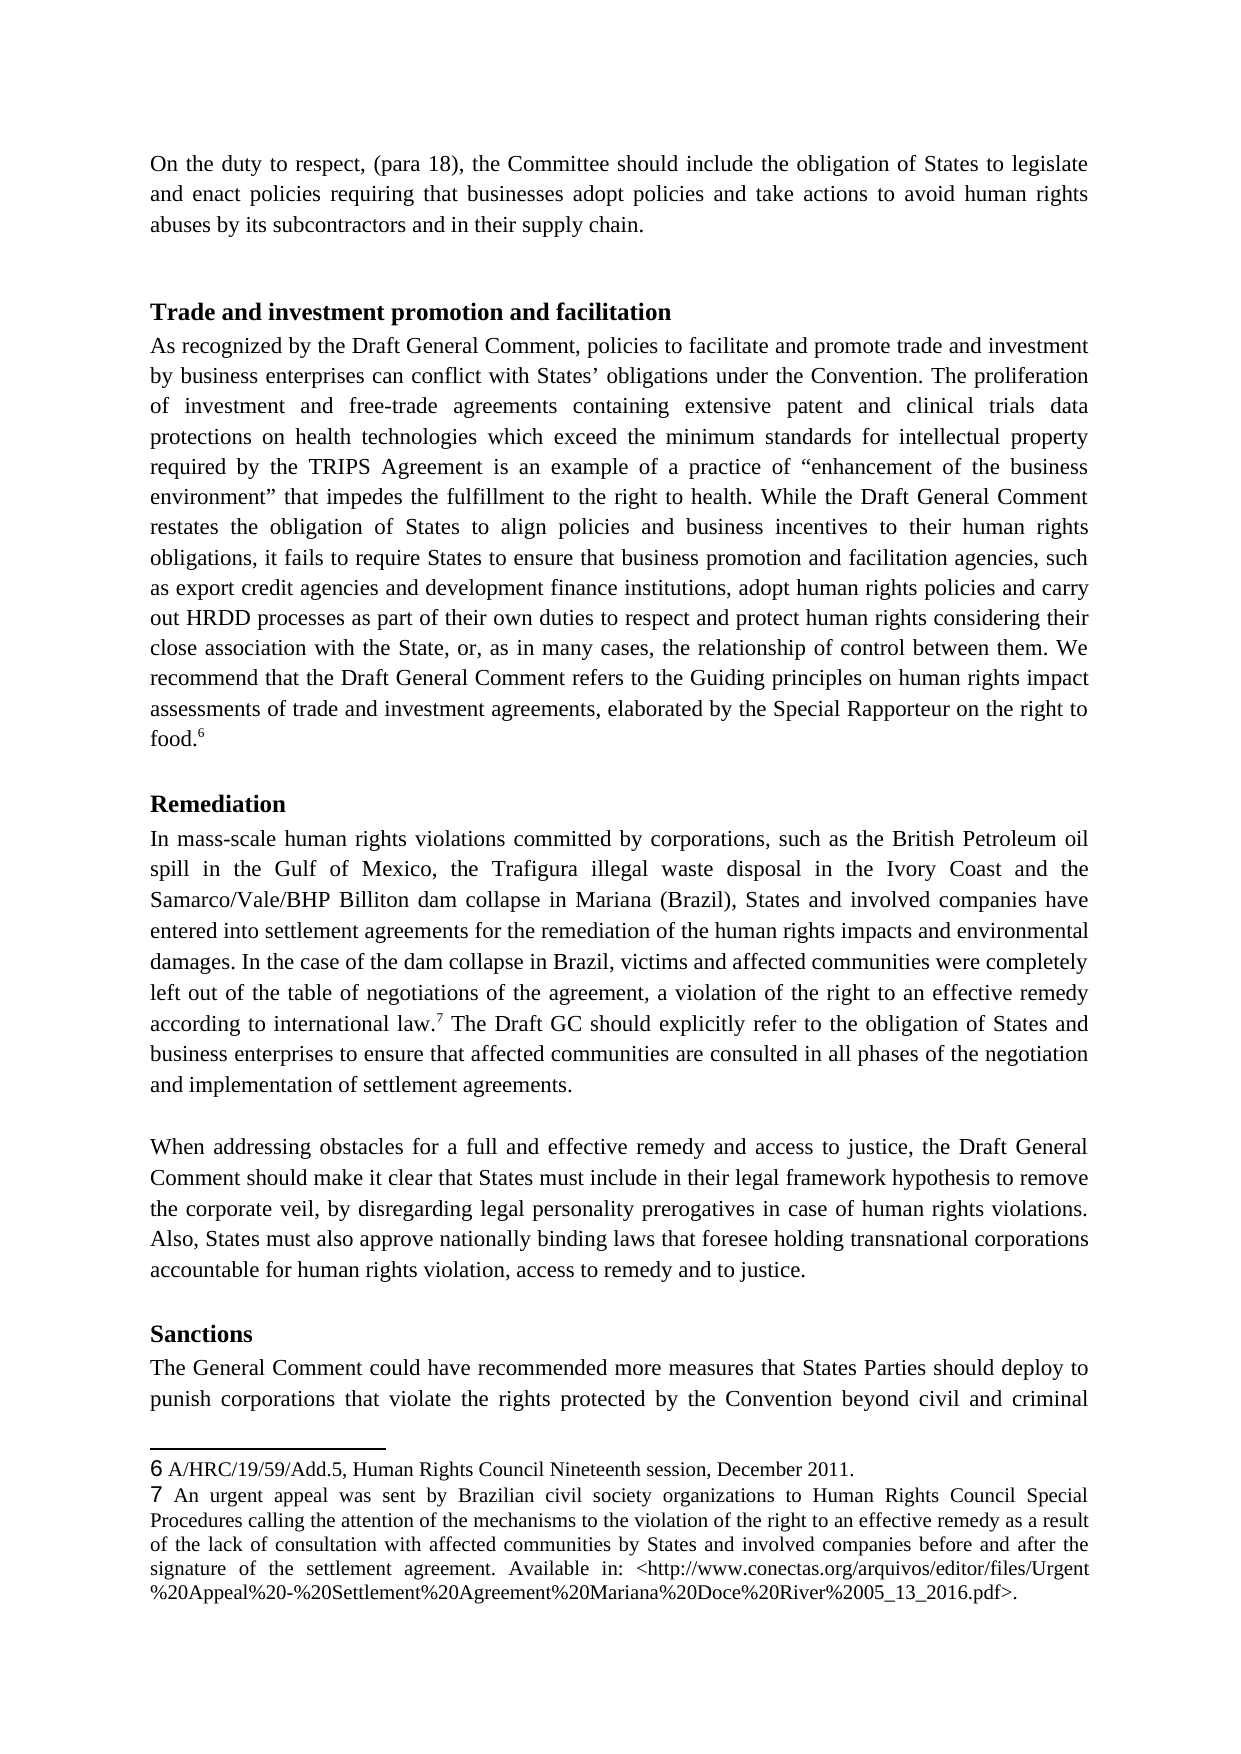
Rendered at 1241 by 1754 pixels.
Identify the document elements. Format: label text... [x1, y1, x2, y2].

text When addressing obstacles for a full and effective remedy and access to justice, the Draft General Comment should make it clear that States must include in their legal framework hypothesis to remove the corporate veil, by disregarding legal personality prerogatives in case of human rights violations. Also, States must also approve nationally binding laws that foresee holding transnational corporations accountable for human rights violation, access to remedy and to justice. [150, 1133, 1090, 1283]
text In mass-scale human rights violations committed by corporations, such as the British Petroleum oil spill in the Gulf of Mexico, the Trafigura illegal waste disposal in the Ivory Coast and the Samarco/Vale/BHP Billiton dam collapse in Mariana (Brazil), States and involved companies have entered into settlement agreements for the remediation of the human rights impacts and environmental damages. In the case of the dam collapse in Brazil, victims and affected communities were completely left out of the table of negotiations of the agreement, a violation of the right to an effective remedy according to international law. The Draft GC should explicitly refer to the obligation of States and business enterprises to ensure that affected communities are consulted in all phases of the negotiation and implementation of settlement agreements. [150, 824, 1090, 1098]
text Sanctions [150, 1319, 1090, 1348]
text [150, 1354, 1090, 1412]
text Remediation [150, 789, 1090, 818]
text Trade and investment promotion and facilitation [150, 297, 1090, 326]
text On the duty to respect, (para 18), the Committee should include the obligation of States to legislate and enact policies requiring that businesses adopt policies and take actions to avoid human rights abuses by its subcontractors and in their supply chain. [150, 150, 1090, 237]
text As recognized by the Draft General Comment, policies to facilitate and promote trade and investment by business enterprises can conflict with States’ obligations under the Convention. The proliferation of investment and free-trade agreements containing extensive patent and clinical trials data protections on health technologies which exceed the minimum standards for intellectual property required by the TRIPS Agreement is an example of a practice of “enhancement of the business environment” that impedes the fulfillment to the right to health. While the Draft General Comment restates the obligation of States to align policies and business incentives to their human rights obligations, it fails to require States to ensure that business promotion and facilitation agencies, such as export credit agencies and development finance institutions, adopt human rights policies and carry out HRDD processes as part of their own duties to respect and protect human rights considering their close association with the State, or, as in many cases, the relationship of control between them. We recommend that the Draft General Comment refers to the Guiding principles on human rights impact assessments of trade and investment agreements, elaborated by the Special Rapporteur on the right to food. [150, 332, 1090, 751]
